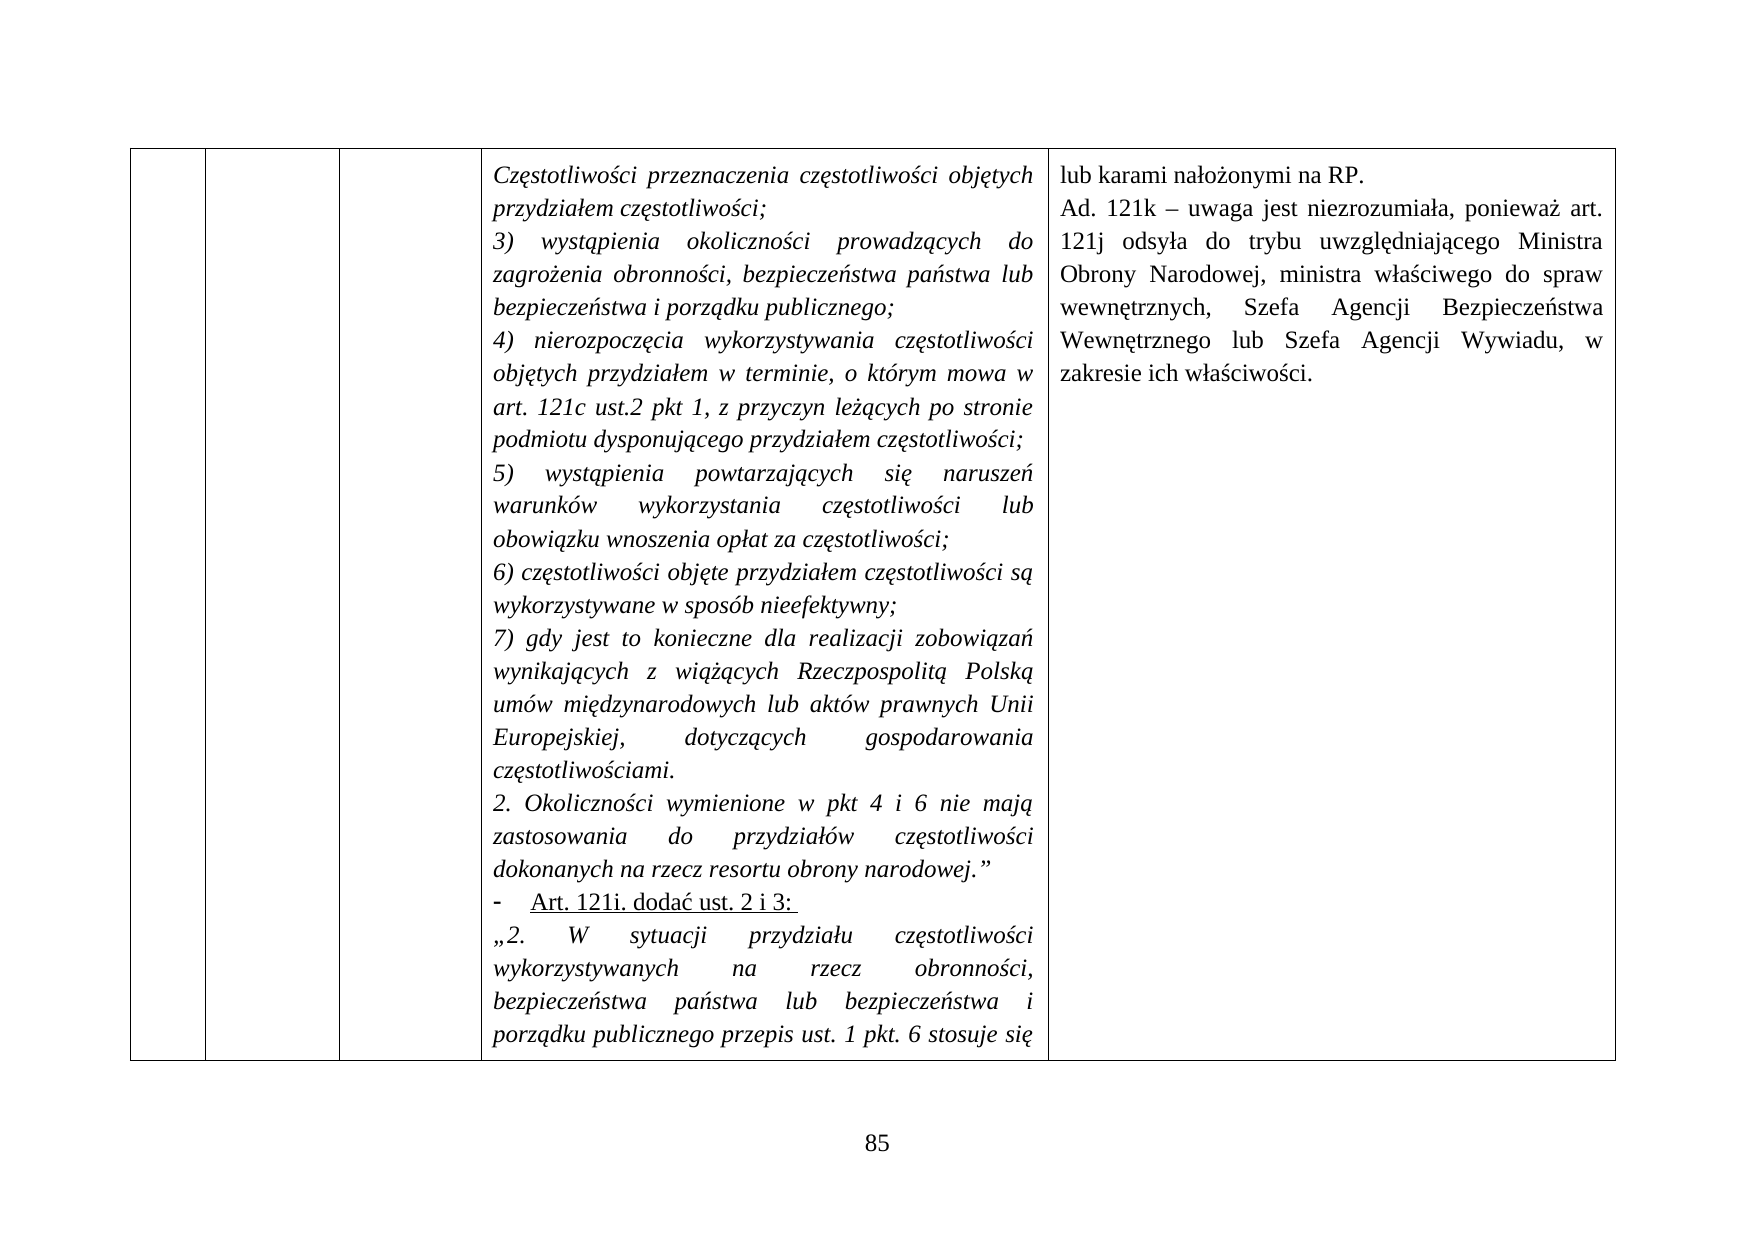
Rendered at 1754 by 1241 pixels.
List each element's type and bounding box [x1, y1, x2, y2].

table_cell [340, 149, 481, 1059]
table_cell [206, 149, 339, 1059]
table_cell [482, 149, 1048, 1059]
table_cell [131, 149, 205, 1059]
table_cell [1049, 149, 1615, 1059]
